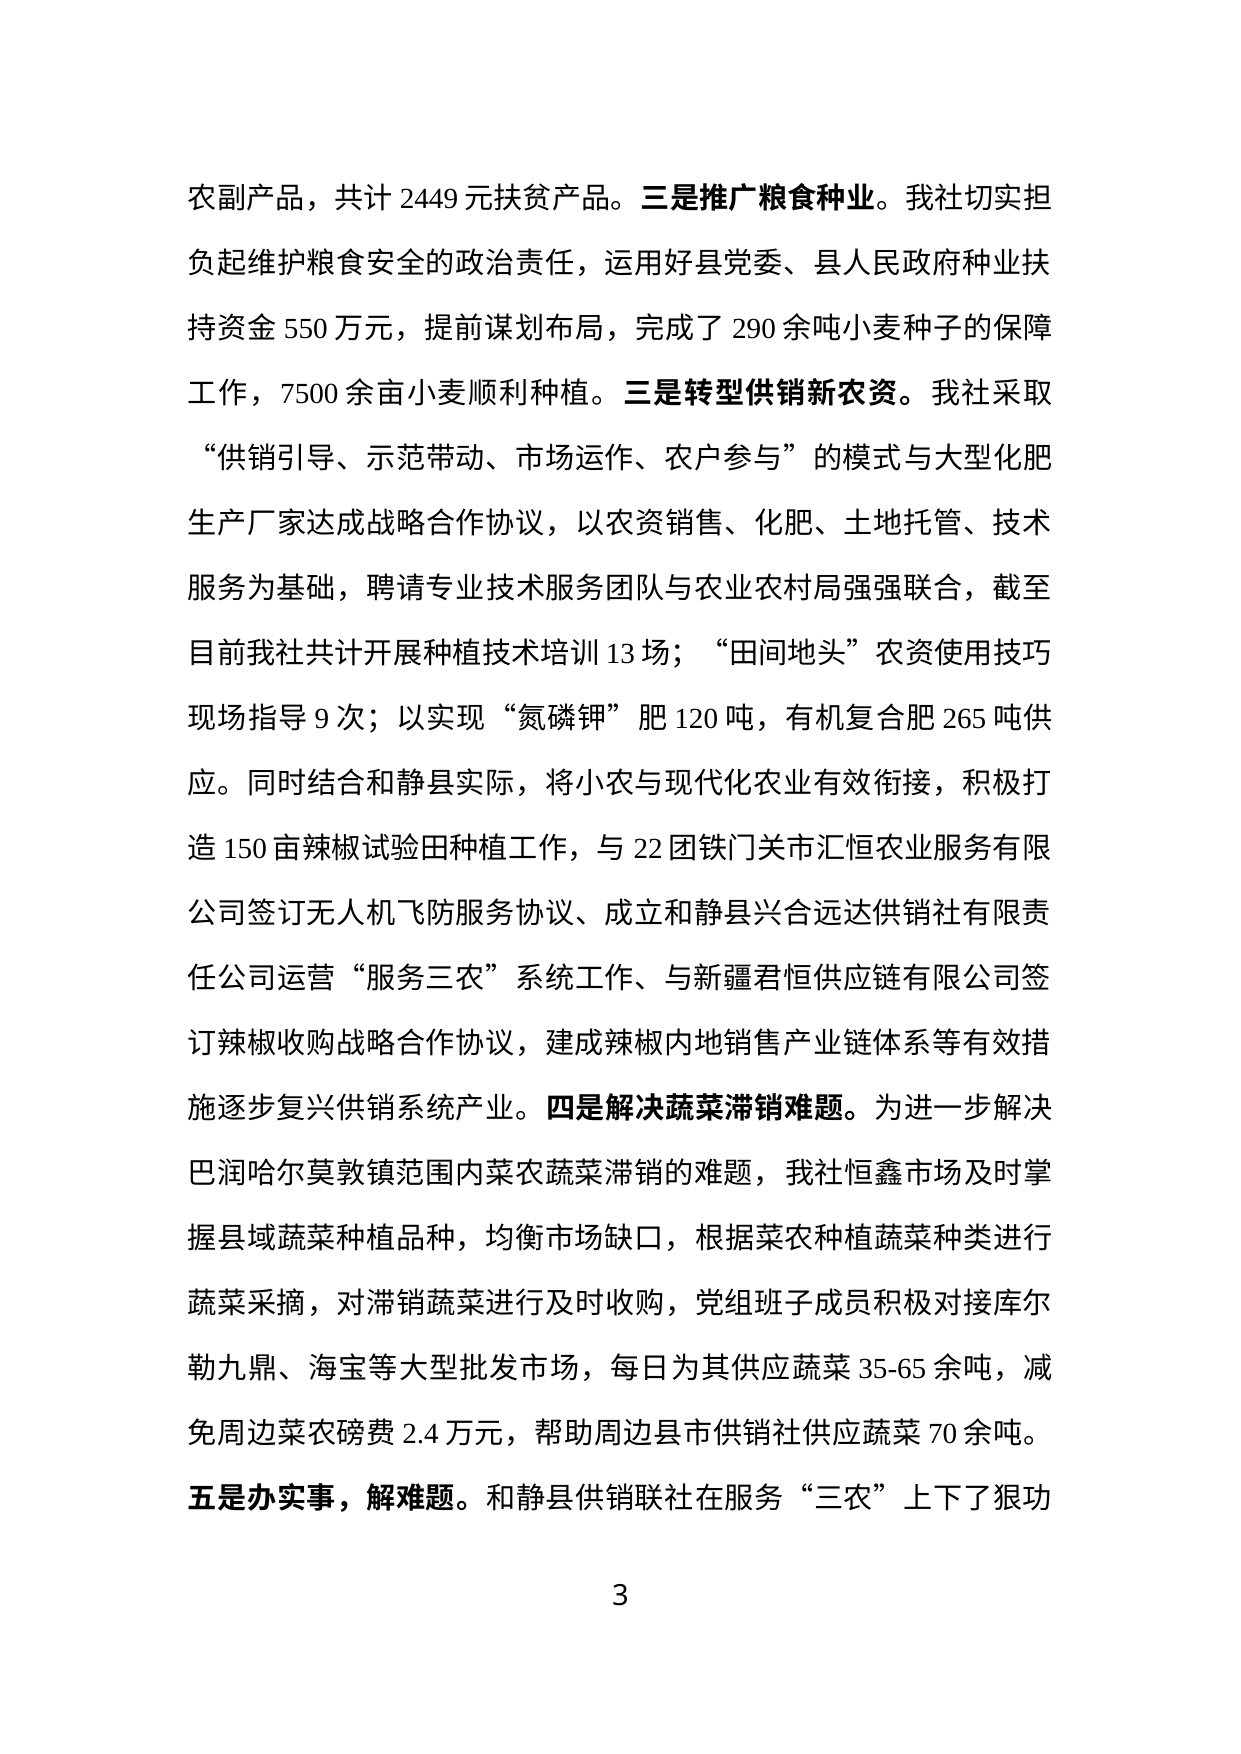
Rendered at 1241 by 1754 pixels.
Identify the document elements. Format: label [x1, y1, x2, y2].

list [187, 163, 1053, 1528]
